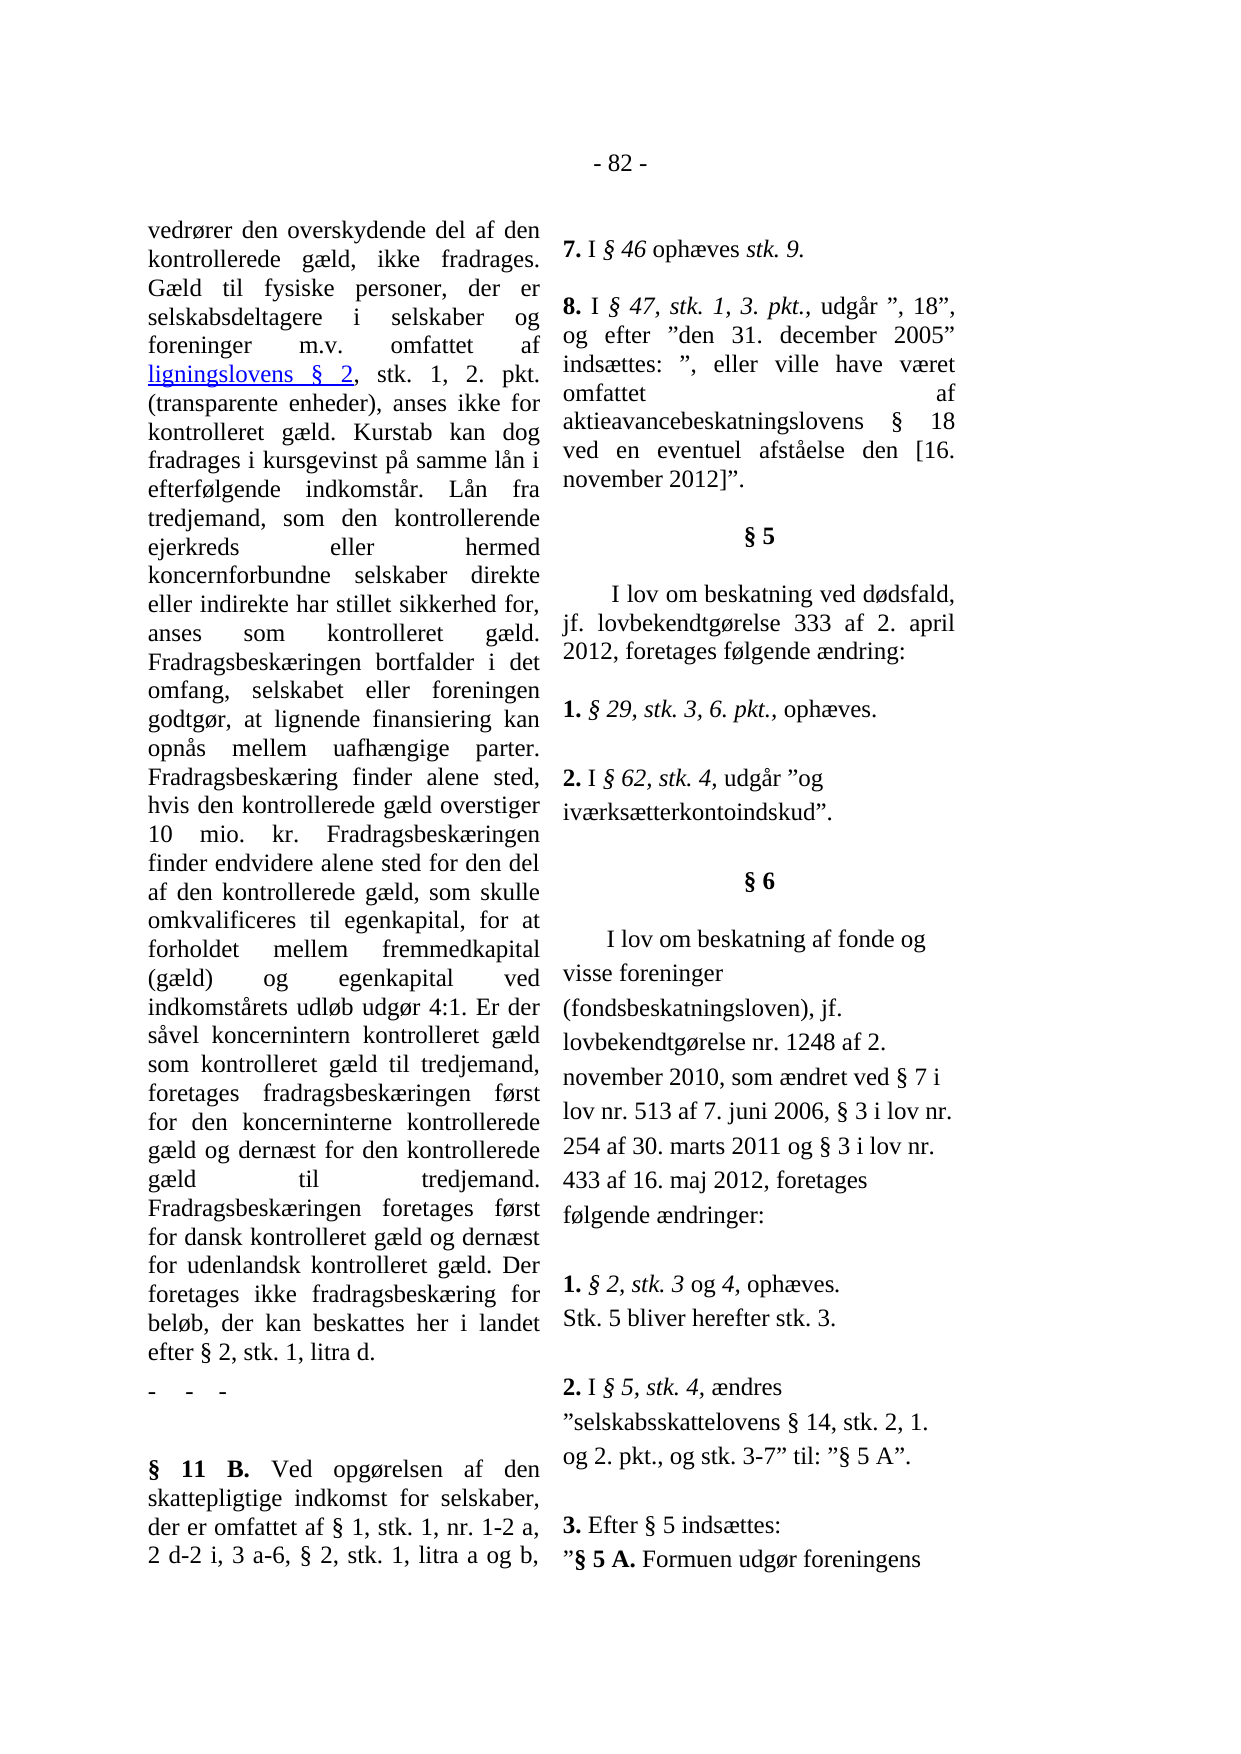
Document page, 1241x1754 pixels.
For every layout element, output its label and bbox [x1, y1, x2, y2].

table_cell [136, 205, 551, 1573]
table_cell [551, 205, 967, 1573]
